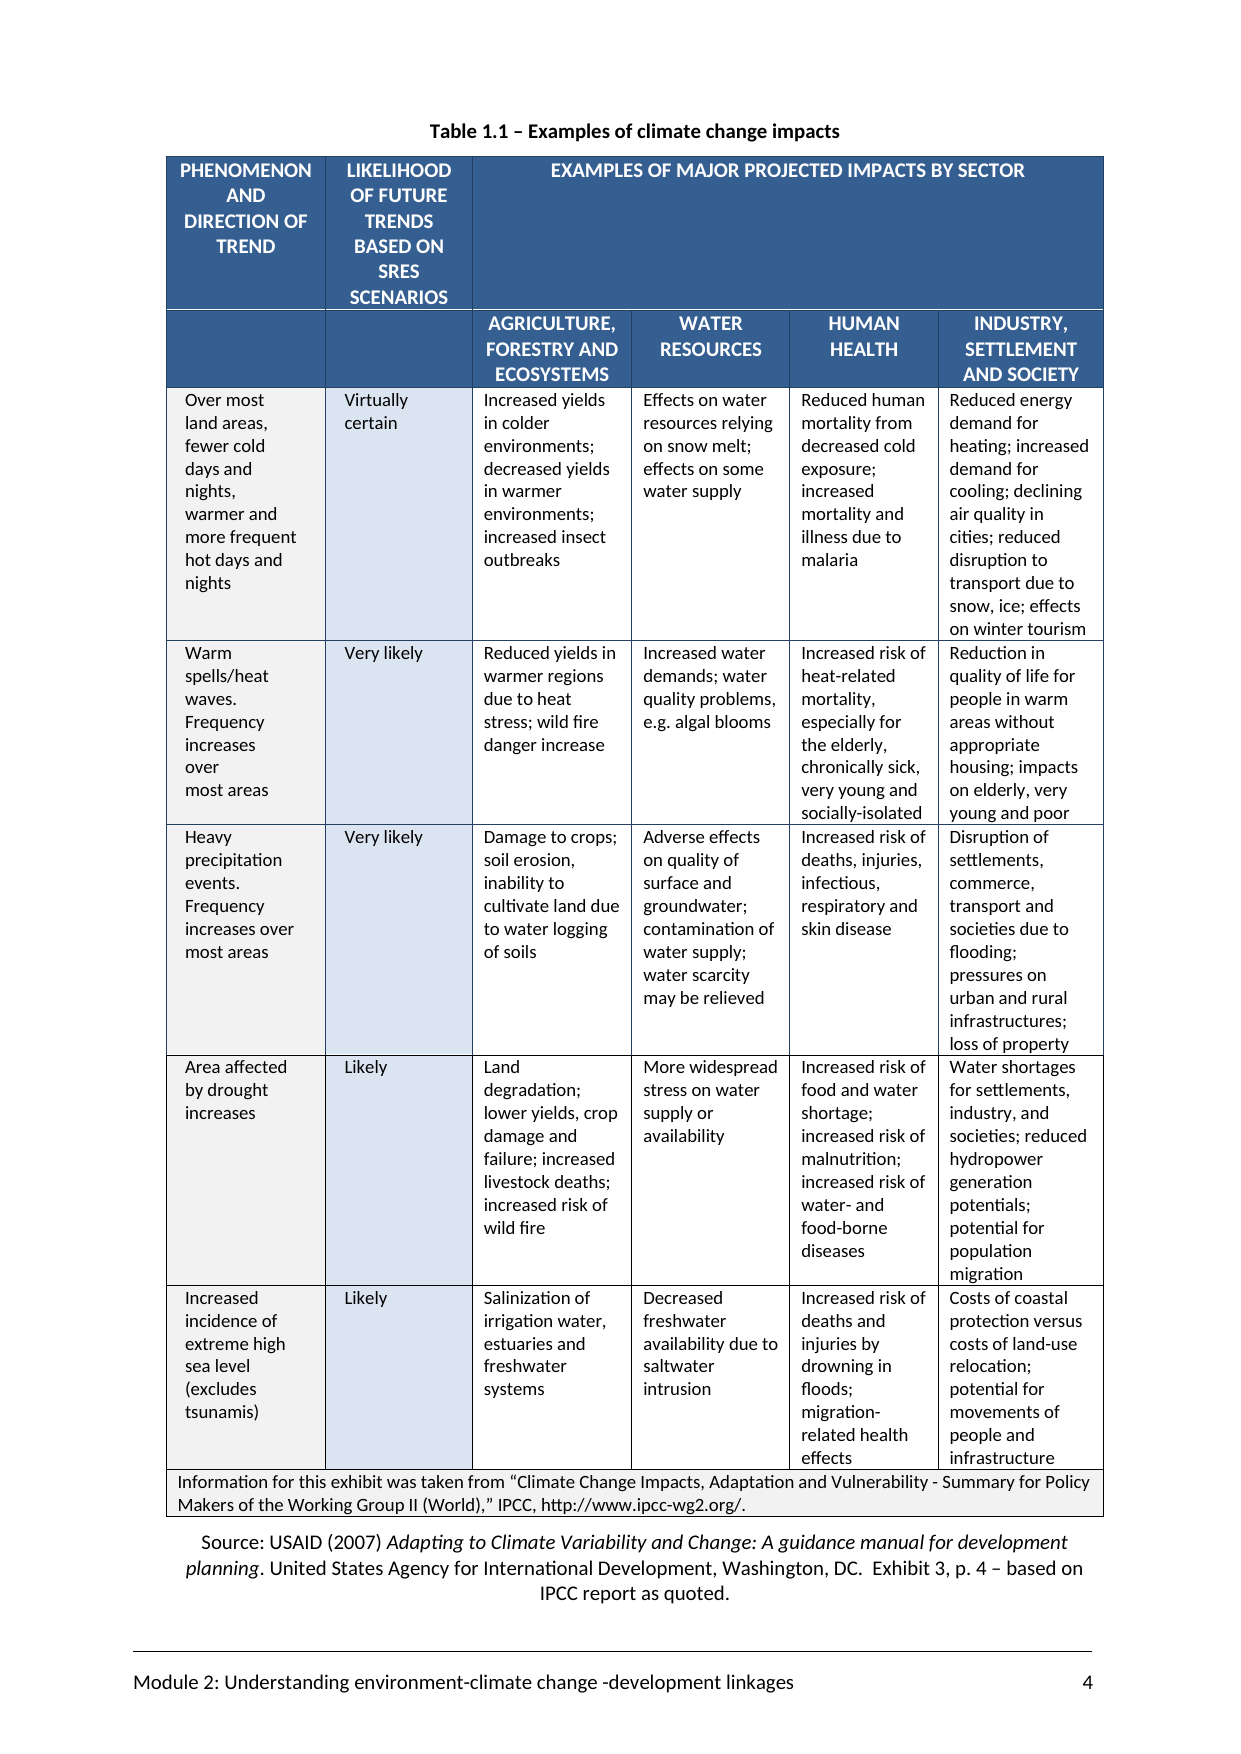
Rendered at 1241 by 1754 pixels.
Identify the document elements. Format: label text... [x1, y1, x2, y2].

table_cell Information for this exhibit was taken from “Climate Change Impacts, Adaptation and Vulnerability - Summary for Policy Makers of the Working Group II (World),” IPCC, http://www.ipcc-wg2.org/. [167, 1470, 1103, 1516]
table_cell Likely [326, 1286, 472, 1469]
table_cell More widespread stress on water supply or availability [632, 1056, 789, 1285]
table_cell Disruption of settlements, commerce, transport and societies due to flooding; pressures on urban and rural infrastructures; loss of property [939, 825, 1103, 1054]
table_cell Reduced human mortality from decreased cold exposure; increased mortality and illness due to malaria [790, 388, 938, 640]
table_cell Virtually certain [326, 388, 472, 640]
table_cell Effects on water resources relying on snow melt; effects on some water supply [632, 388, 789, 640]
table_cell AGRICULTURE, FORESTRY AND ECOSYSTEMS [473, 311, 631, 387]
table_cell Salinization of irrigation water, estuaries and freshwater systems [473, 1286, 631, 1469]
table_cell Over most land areas, fewer cold days and nights, warmer and more frequent hot days and nights [167, 388, 325, 640]
table_cell Very likely [326, 641, 472, 824]
table_cell Adverse effects on quality of surface and groundwater; contamination of water supply; water scarcity may be relieved [632, 825, 789, 1054]
table_cell Heavy precipitation events. Frequency increases over most areas [167, 825, 325, 1054]
table_cell Reduction in quality of life for people in warm areas without appropriate housing; impacts on elderly, very young and poor [939, 641, 1103, 824]
table_cell Increased yields in colder environments; decreased yields in warmer environments; increased insect outbreaks [473, 388, 631, 640]
table_cell Damage to crops; soil erosion, inability to cultivate land due to water logging of soils [473, 825, 631, 1054]
table_cell Likely [326, 1056, 472, 1285]
table_cell Land degradation; lower yields, crop damage and failure; increased livestock deaths; increased risk of wild fire [473, 1056, 631, 1285]
table_cell INDUSTRY, SETTLEMENT AND SOCIETY [939, 311, 1103, 387]
table_header PHENOMENON AND DIRECTION OF TREND [167, 157, 325, 309]
table_cell Increased risk of deaths, injuries, infectious, respiratory and skin disease [790, 825, 938, 1054]
table_cell Very likely [326, 825, 472, 1054]
table_cell Decreased freshwater availability due to saltwater intrusion [632, 1286, 789, 1469]
table_header LIKELIHOOD OF FUTURE TRENDS BASED ON SRES SCENARIOS [326, 157, 472, 309]
table_cell Water shortages for settlements, industry, and societies; reduced hydropower generation potentials; potential for population migration [939, 1056, 1103, 1285]
table_cell Increased risk of deaths and injuries by drowning in floods; migration-related health effects [790, 1286, 938, 1469]
table_cell Increased risk of heat-related mortality, especially for the elderly, chronically sick, very young and socially-isolated [790, 641, 938, 824]
table_cell Increased incidence of extreme high sea level (excludes tsunamis) [167, 1286, 325, 1469]
table_cell Increased risk of food and water shortage; increased risk of malnutrition; increased risk of water- and food-borne diseases [790, 1056, 938, 1285]
table_cell [167, 311, 325, 387]
text Source: USAID (2007) Adapting to Climate Variability and Change: A guidance manual for development planning. United States Agency for International Development, Washington, DC. Exhibit 3, p. 4 – based on IPCC report as quoted. [177, 1529, 1092, 1606]
table_cell Increased water demands; water quality problems, e.g. algal blooms [632, 641, 789, 824]
table_cell Costs of coastal protection versus costs of land-use relocation; potential for movements of people and infrastructure [939, 1286, 1103, 1469]
table_cell WATER RESOURCES [632, 311, 789, 387]
table_header EXAMPLES OF MAJOR PROJECTED IMPACTS BY SECTOR [473, 157, 1103, 309]
table_cell Reduced yields in warmer regions due to heat stress; wild fire danger increase [473, 641, 631, 824]
table_cell Area affected by drought increases [167, 1056, 325, 1285]
table_cell Reduced energy demand for heating; increased demand for cooling; declining air quality in cities; reduced disruption to transport due to snow, ice; effects on winter tourism [939, 388, 1103, 640]
table_cell Warm spells/heat waves. Frequency increases over most areas [167, 641, 325, 824]
table_cell HUMAN HEALTH [790, 311, 938, 387]
text Table 1.1 – Examples of climate change impacts [177, 118, 1092, 143]
table_cell [326, 311, 472, 387]
